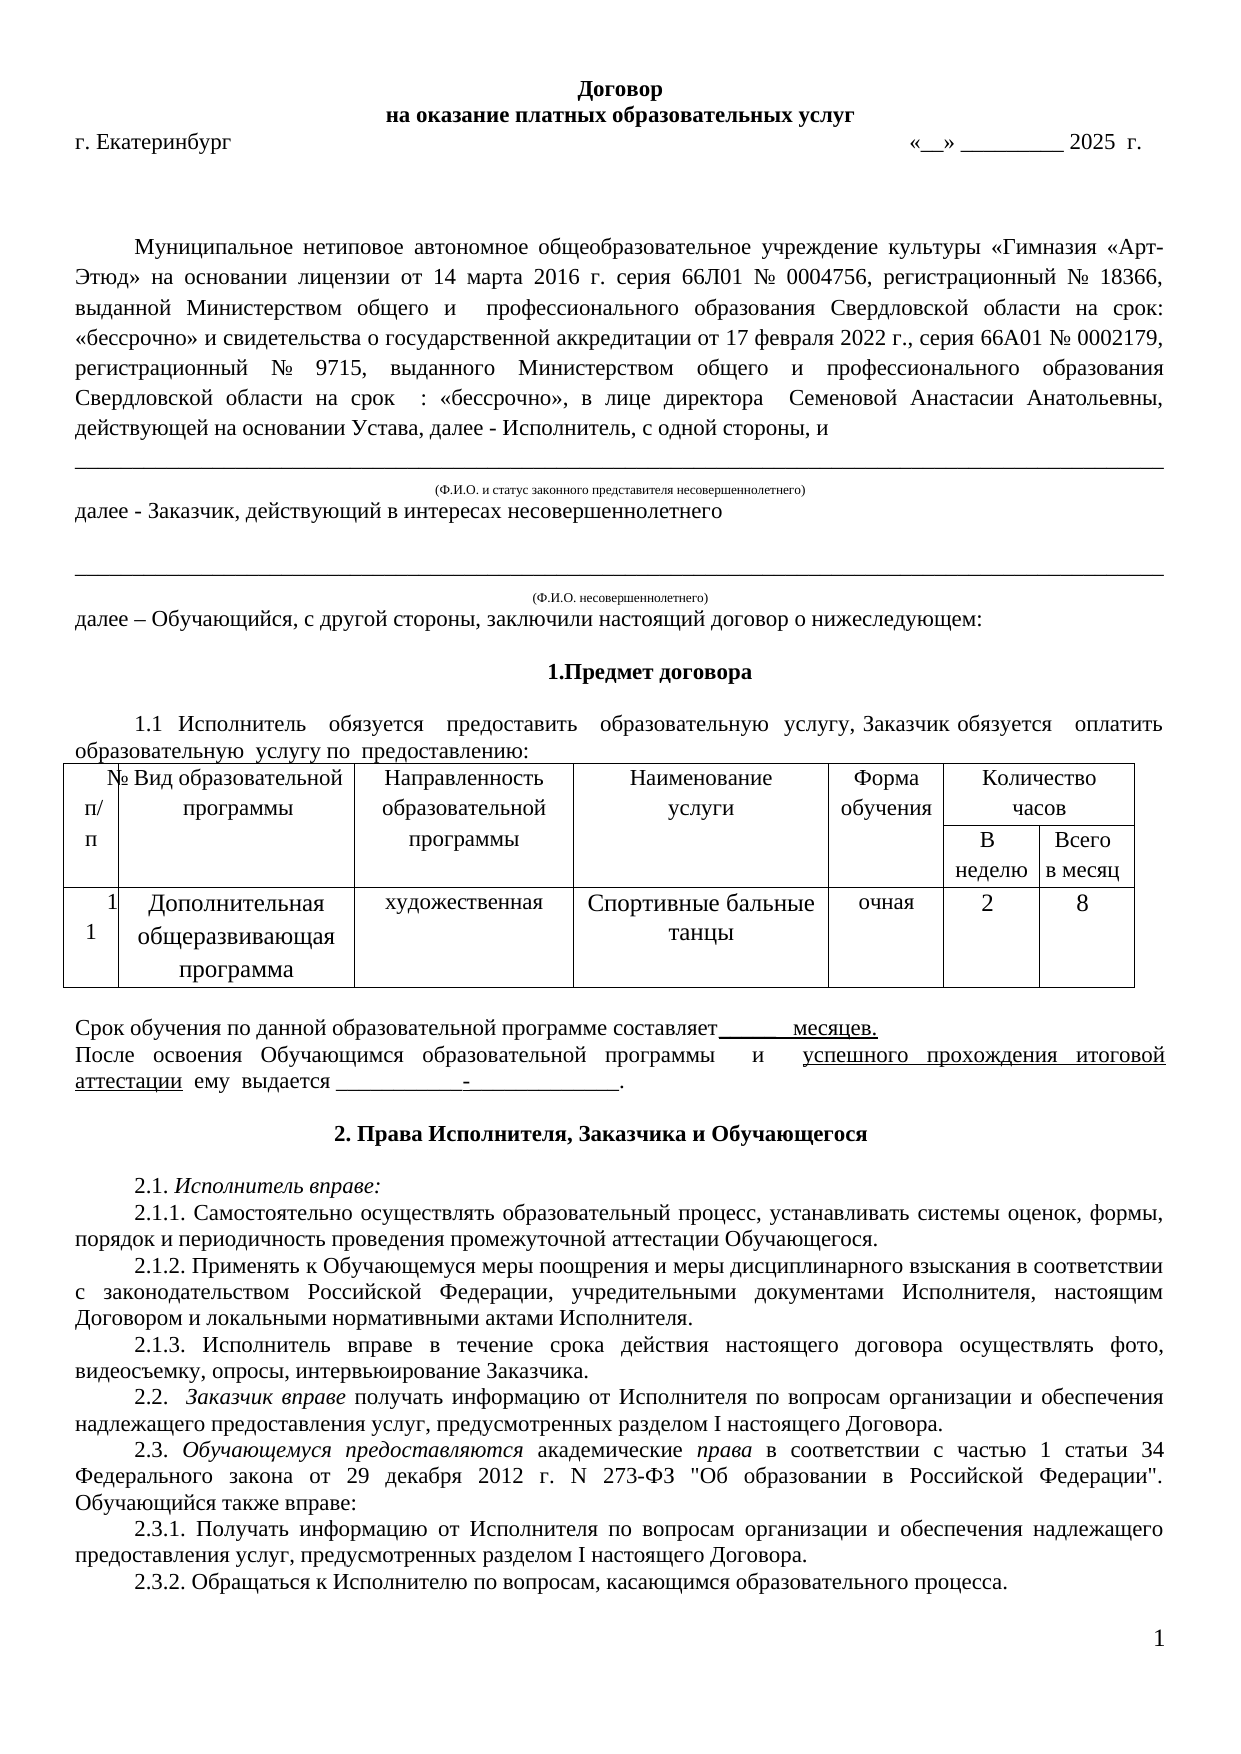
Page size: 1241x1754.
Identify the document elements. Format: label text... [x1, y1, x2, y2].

table_cell Дополнительная общеразвивающая программа [119, 888, 354, 987]
table_header № п/п [64, 764, 118, 887]
table_cell художественная [355, 888, 573, 987]
table_cell 2 [944, 888, 1039, 987]
table_cell Всего в месяц [1040, 826, 1134, 887]
text Договор [75, 75, 1165, 101]
text (Ф.И.О. и статус законного представителя несовершеннолетнего) [75, 471, 1165, 497]
text _______________________________________________________________________________________________ [75, 524, 1165, 579]
text 2.3.1. Получать информацию от Исполнителя по вопросам организации и обеспечения надлежащего предоставления услуг, предусмотренных разделом I настоящего Договора. [75, 1515, 1165, 1568]
table_cell очная [829, 888, 943, 987]
text (Ф.И.О. несовершеннолетнего) [75, 579, 1165, 605]
table_header Наименование услуги [574, 764, 828, 887]
table_header Форма обучения [829, 764, 943, 887]
text После освоения Обучающимся образовательной программы и успешного прохождения итоговой аттестации ему выдается ___________-_____________. [75, 1041, 1165, 1093]
text Срок обучения по данной образовательной программе составляет_____ месяцев. [75, 1014, 1165, 1041]
text 2.3.2. Обращаться к Исполнителю по вопросам, касающимся образовательного процесса. [75, 1568, 1165, 1594]
text г. Екатеринбург «__» _________ 2025 г. [75, 128, 1165, 154]
text далее – Обучающийся, с другой стороны, заключили настоящий договор о нижеследующем: [75, 605, 1165, 631]
text на оказание платных образовательных услуг [75, 101, 1165, 128]
table_header Количество часов [944, 764, 1134, 825]
text 2.1.2. Применять к Обучающемуся меры поощрения и меры дисциплинарного взыскания в соответствии с законодательством Российской Федерации, учредительными документами Исполнителя, настоящим Договором и локальными нормативными актами Исполнителя. [75, 1252, 1165, 1331]
text 2.2. Заказчик вправе получать информацию от Исполнителя по вопросам организации и обеспечения надлежащего предоставления услуг, предусмотренных разделом I настоящего Договора. [75, 1383, 1165, 1436]
table_cell 8 [1040, 888, 1134, 987]
text 2.1.3. Исполнитель вправе в течение срока действия настоящего договора осуществлять фото, видеосъемку, опросы, интервьюирование Заказчика. [75, 1331, 1165, 1383]
text Муниципальное нетиповое автономное общеобразовательное учреждение культуры «Гимназия «Арт-Этюд» на основании лицензии от 14 марта 2016 г. серия 66Л01 № 0004756, регистрационный № 18366, выданной Министерством общего и профессионального образования Свердловской области на срок: «бессрочно» и свидетельства о государственной аккредитации от 17 февраля 2022 г., серия 66А01 № 0002179, регистрационный № 9715, выданного Министерством общего и профессионального образования Свердловской области на срок : «бессрочно», в лице директора Семеновой Анастасии Анатольевны, действующей на основании Устава, далее - Исполнитель, с одной стороны, и [75, 233, 1165, 441]
table_header Направленность образовательной программы [355, 764, 573, 887]
table_header Вид образовательной программы [119, 764, 354, 887]
text 1.Предмет договора [134, 658, 1165, 684]
table_cell 11 [64, 888, 118, 987]
text 1.1 Исполнитель обязуется предоставить образовательную услугу, Заказчик обязуется оплатить образовательную услугу по предоставлению: [75, 711, 1165, 763]
text 2. Права Исполнителя, Заказчика и Обучающегося [112, 1120, 1089, 1146]
text 2.1.1. Самостоятельно осуществлять образовательный процесс, устанавливать системы оценок, формы, порядок и периодичность проведения промежуточной аттестации Обучающегося. [75, 1199, 1165, 1252]
text _______________________________________________________________________________________________ [75, 444, 1165, 471]
table_cell В неделю [944, 826, 1039, 887]
table_cell Спортивные бальные танцы [574, 888, 828, 987]
text 2.3. Обучающемуся предоставляются академические права в соответствии с частью 1 статьи 34 Федерального закона от 29 декабря 2012 г. N 273-ФЗ "Об образовании в Российской Федерации". Обучающийся также вправе: [75, 1436, 1165, 1515]
text далее - Заказчик, действующий в интересах несовершеннолетнего [75, 497, 1165, 524]
text 2.1. Исполнитель вправе: [75, 1173, 1165, 1199]
